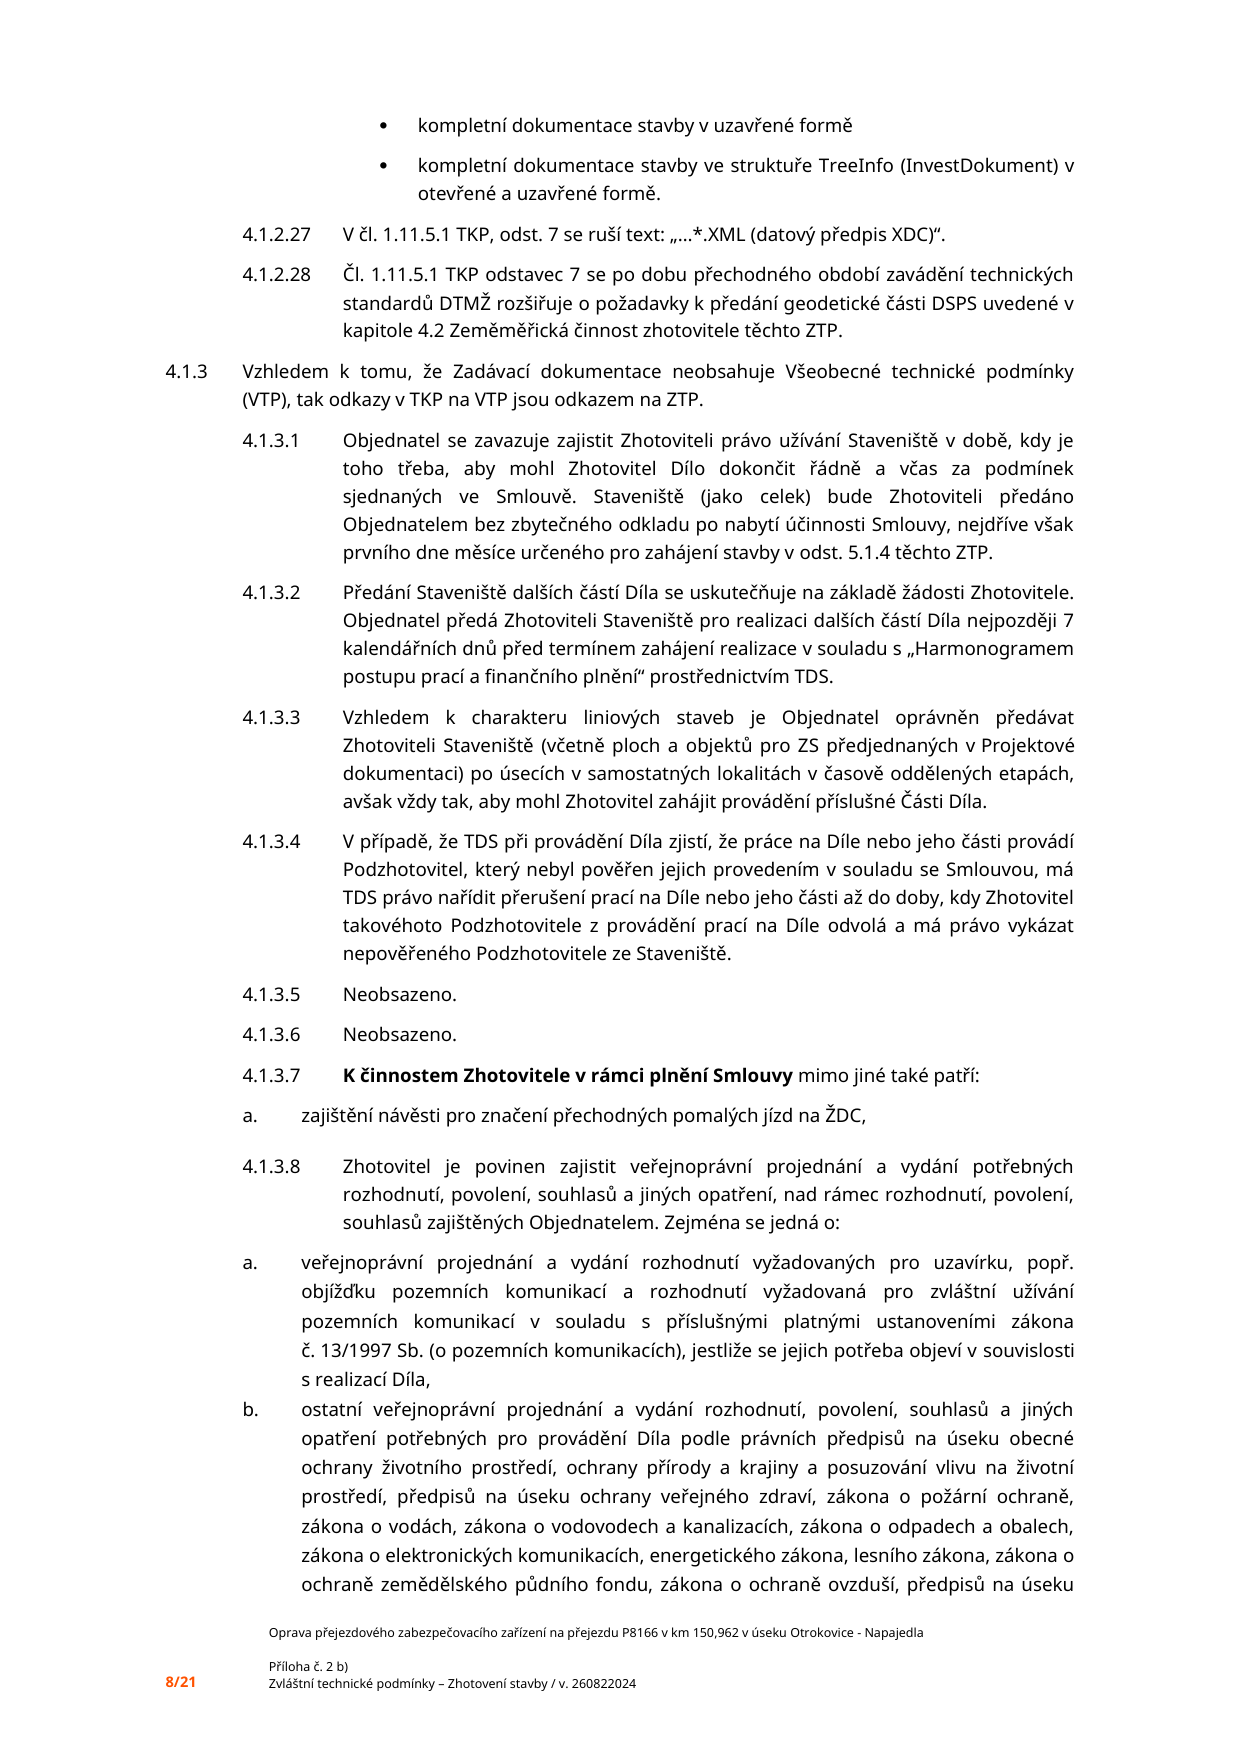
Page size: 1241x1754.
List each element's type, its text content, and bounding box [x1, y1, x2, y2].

text Neobsazeno. [242, 1022, 1075, 1047]
text Zhotovitel je povinen zajistit veřejnoprávní projednání a vydání potřebných rozhodnutí, povolení, souhlasů a jiných opatření, nad rámec rozhodnutí, povolení, souhlasů zajištěných Objednatelem. Zejména se jedná o: [242, 1153, 1075, 1234]
text V případě, že TDS při provádění Díla zjistí, že práce na Díle nebo jeho části provádí Podzhotovitel, který nebyl pověřen jejich provedením v souladu se Smlouvou, má TDS právo nařídit přerušení prací na Díle nebo jeho části až do doby, kdy Zhotovitel takovéhoto Podzhotovitele z provádění prací na Díle odvolá a má právo vykázat nepověřeného Podzhotovitele ze Staveniště. [242, 829, 1075, 966]
list Objednatel se zavazuje zajistit Zhotoviteli právo užívání Staveniště v době, kdy je toho třeba, aby mohl Zhotovitel Dílo dokončit řádně a včas za podmínek sjednaných ve Smlouvě. Staveniště (jako celek) bude Zhotoviteli předáno Objednatelem bez zbytečného odkladu po nabytí účinnosti Smlouvy, nejdříve však prvního dne měsíce určeného pro zahájení stavby v odst. 5.1.4 těchto ZTP. [242, 427, 1075, 564]
list zajištění návěsti pro značení přechodných pomalých jízd na ŽDC, [242, 1103, 1075, 1128]
list Vzhledem k charakteru liniových staveb je Objednatel oprávněn předávat Zhotoviteli Staveniště (včetně ploch a objektů pro ZS předjednaných v Projektové dokumentaci) po úsecích v samostatných lokalitách v časově oddělených etapách, avšak vždy tak, aby mohl Zhotovitel zahájit provádění příslušné Části Díla. [242, 704, 1075, 814]
text V čl. 1.11.5.1 TKP, odst. 7 se ruší text: „…*.XML (datový předpis XDC)“. [242, 221, 1075, 247]
text K činnostem Zhotovitele v rámci plnění Smlouvy mimo jiné také patří: [242, 1062, 1075, 1088]
text Čl. 1.11.5.1 TKP odstavec 7 se po dobu přechodného období zavádění technických standardů DTMŽ rozšiřuje o požadavky k předání geodetické části DSPS uvedené v kapitole 4.2 Zeměměřická činnost zhotovitele těchto ZTP. [242, 262, 1075, 343]
list kompletní dokumentace stavby ve struktuře TreeInfo (InvestDokument) v otevřené a uzavřené formě. [380, 153, 1075, 206]
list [242, 1396, 1075, 1597]
text Neobsazeno. [242, 981, 1075, 1007]
list veřejnoprávní projednání a vydání rozhodnutí vyžadovaných pro uzavírku, popř. objížďku pozemních komunikací a rozhodnutí vyžadovaná pro zvláštní užívání pozemních komunikací v souladu s příslušnými platnými ustanoveními zákona č. 13/1997 Sb. (o pozemních komunikacích), jestliže se jejich potřeba objeví v souvislosti s realizací Díla, [242, 1249, 1075, 1392]
list kompletní dokumentace stavby v uzavřené formě [380, 112, 1075, 138]
list Vzhledem k tomu, že Zadávací dokumentace neobsahuje Všeobecné technické podmínky (VTP), tak odkazy v TKP na VTP jsou odkazem na ZTP. [165, 358, 1075, 412]
list Předání Staveniště dalších částí Díla se uskutečňuje na základě žádosti Zhotovitele. Objednatel předá Zhotoviteli Staveniště pro realizaci dalších částí Díla nejpozději 7 kalendářních dnů před termínem zahájení realizace v souladu s „Harmonogramem postupu prací a finančního plnění“ prostřednictvím TDS. [242, 579, 1075, 689]
